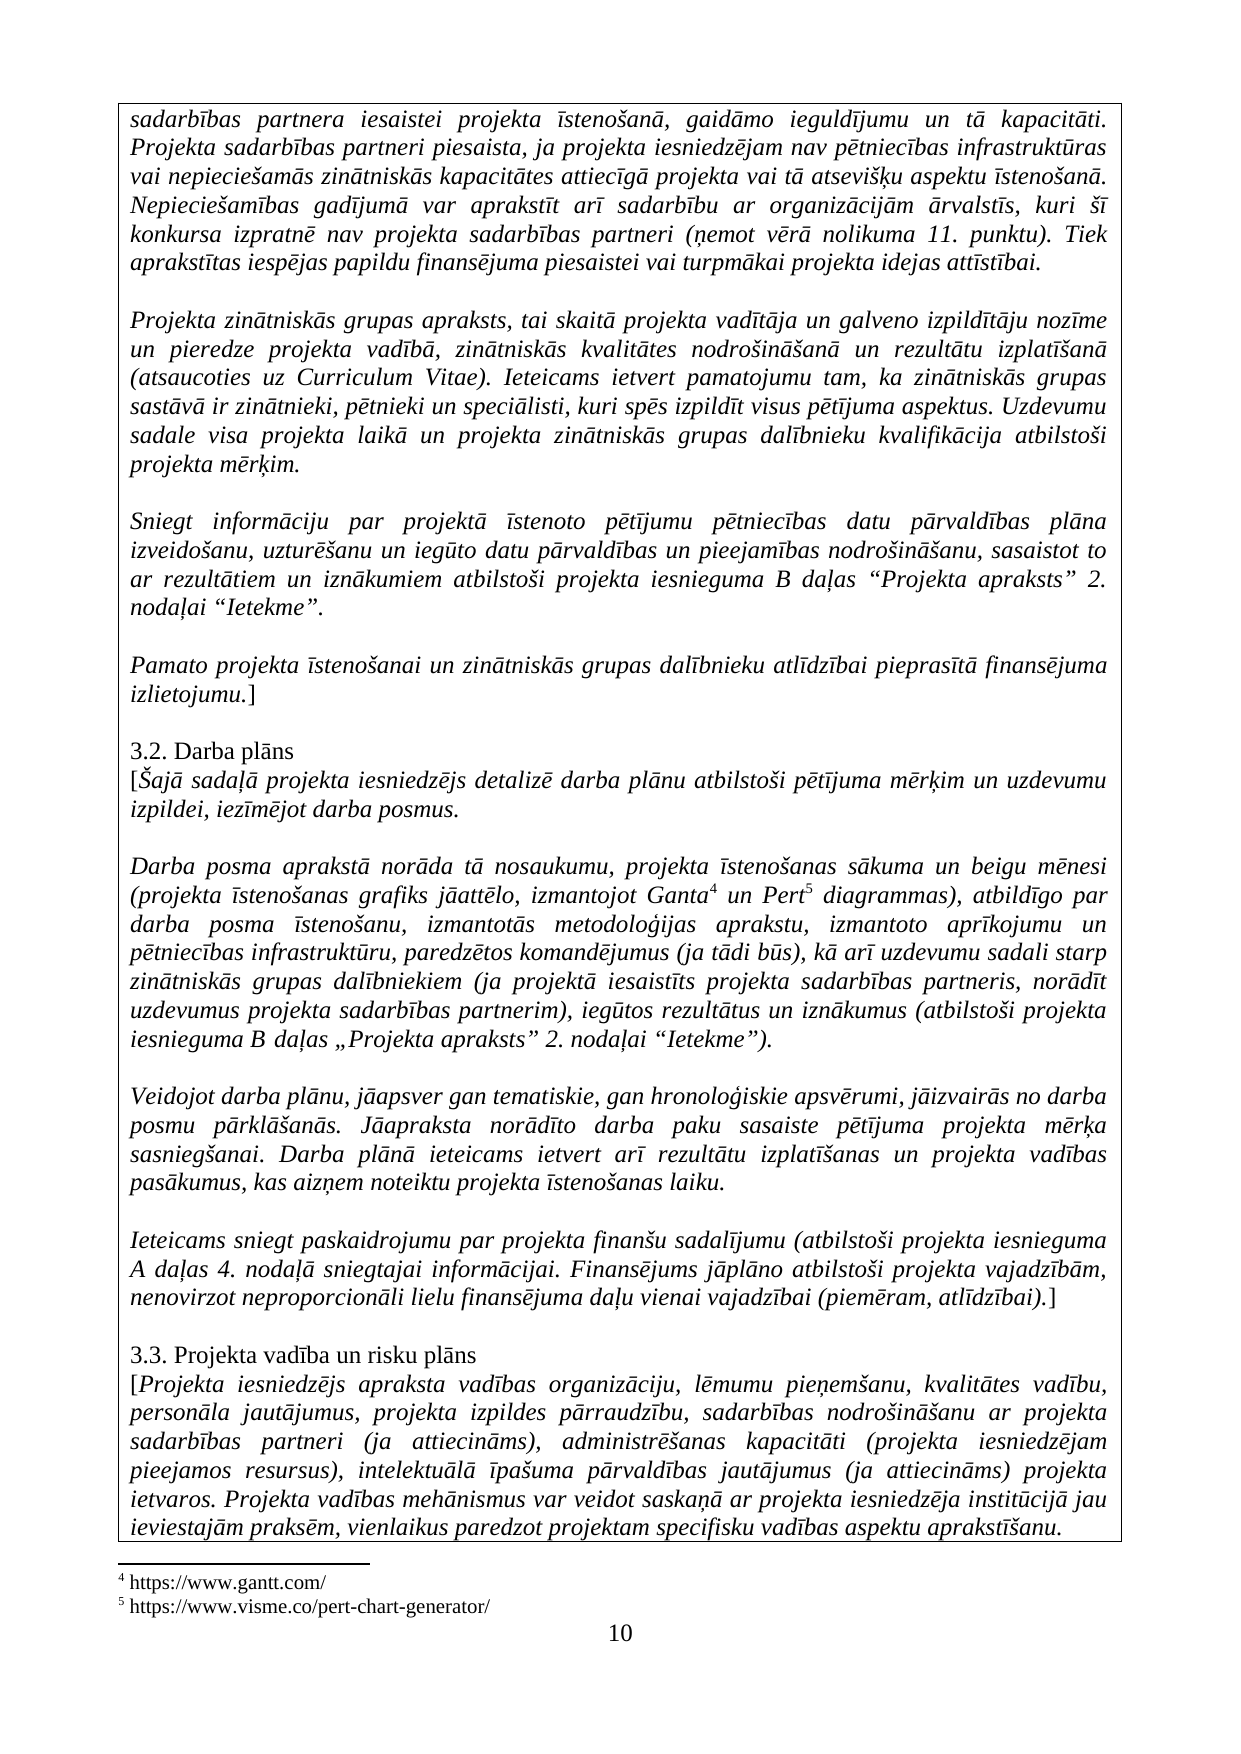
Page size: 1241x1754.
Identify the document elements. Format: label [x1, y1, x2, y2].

table_header [119, 104, 1121, 1541]
